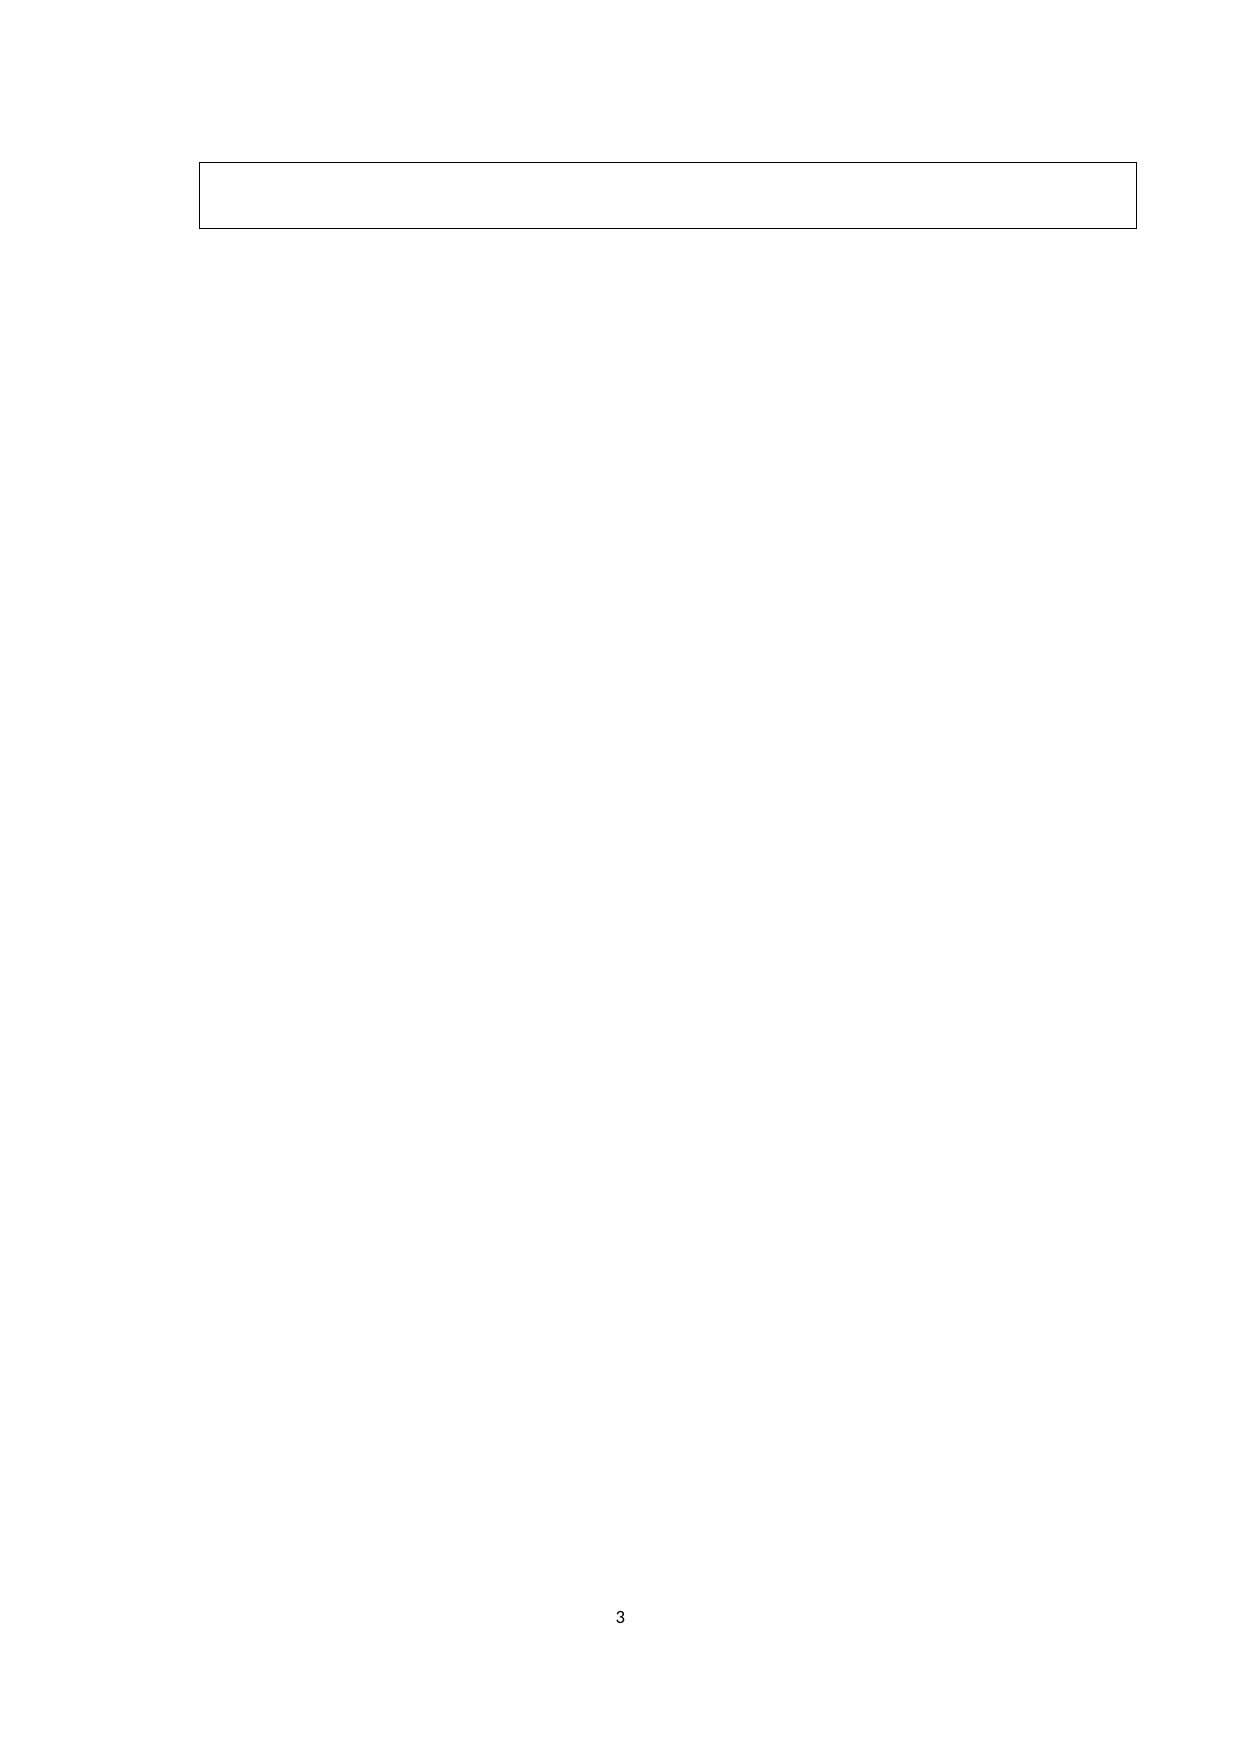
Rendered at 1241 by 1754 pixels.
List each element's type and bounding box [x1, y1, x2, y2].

table_header [200, 163, 1136, 228]
